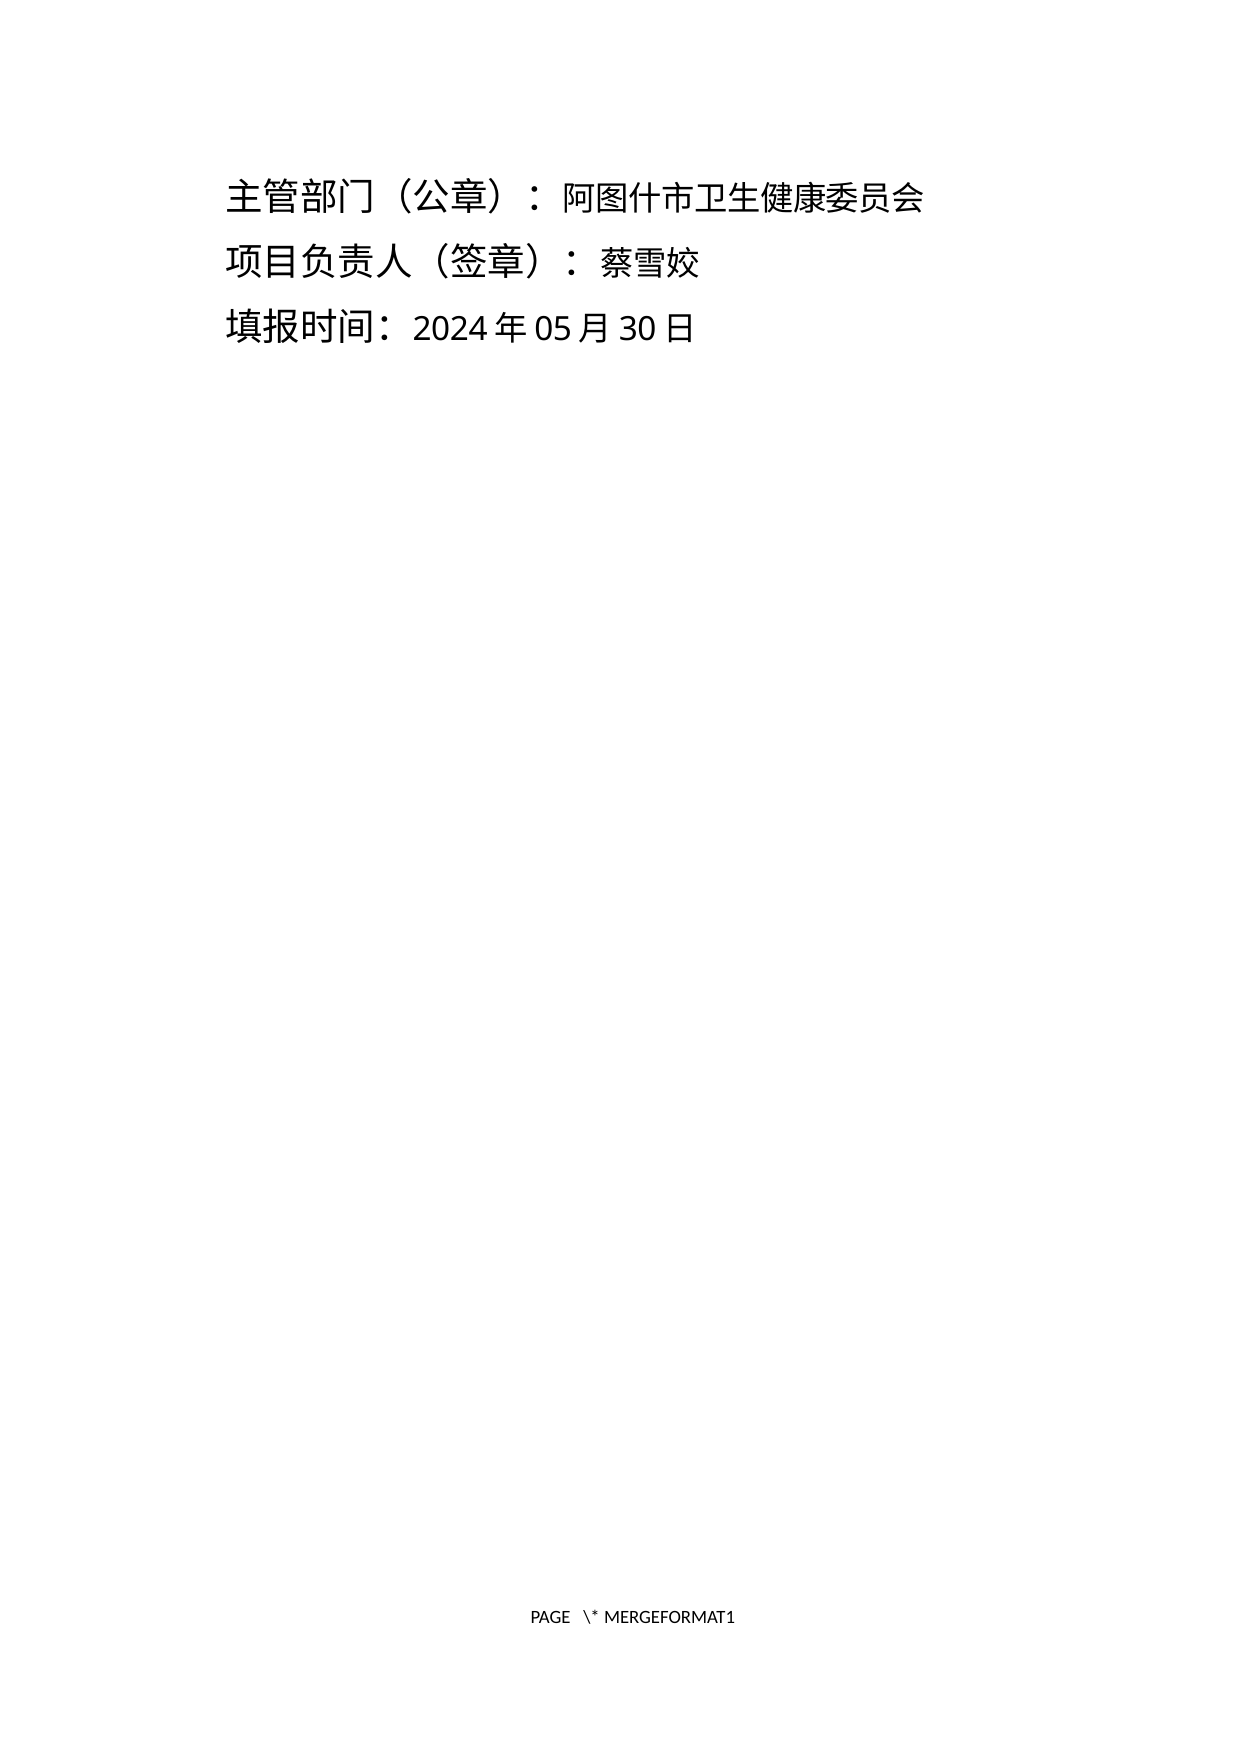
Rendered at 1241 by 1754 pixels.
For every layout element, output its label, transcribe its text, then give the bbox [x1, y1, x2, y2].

text 填报时间：2024年05月30日 [187, 292, 1078, 357]
text 主管部门（公章）：阿图什市卫生健康委员会 [187, 162, 1078, 227]
text 项目负责人（签章）：蔡雪姣 [187, 227, 1078, 292]
